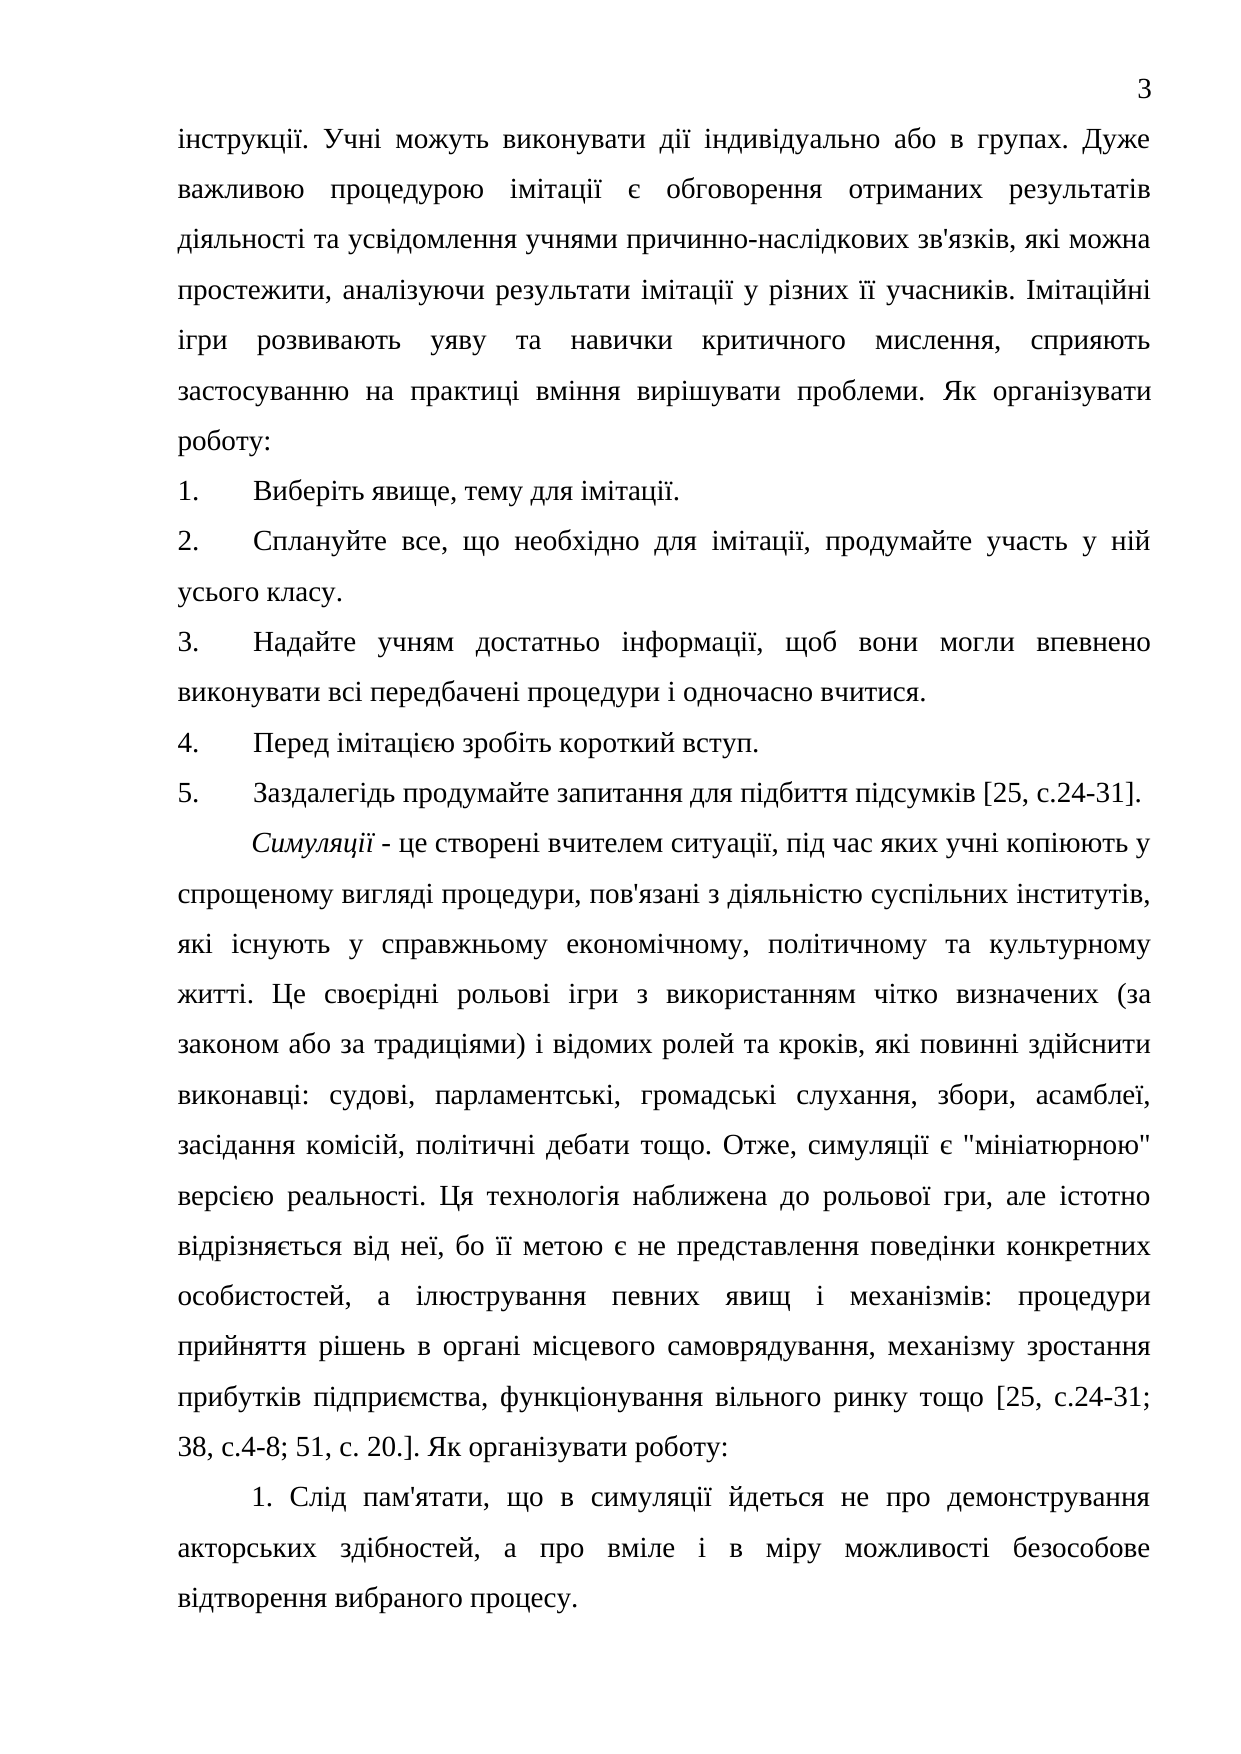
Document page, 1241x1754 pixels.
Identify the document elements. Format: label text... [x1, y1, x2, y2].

list Перед імітацією зробіть короткий вступ. [177, 725, 1152, 758]
list Виберіть явище, тему для імітації. [177, 473, 1152, 507]
text 1. Слід пам'ятати, що в симуляції йдеться не про демонстрування акторських здібностей, а про вміле і в міру можливості безособове відтворення вибраного процесу. [177, 1479, 1152, 1614]
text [177, 121, 1152, 456]
list Надайте учням достатньо інформації, щоб вони могли впевнено виконувати всі передбачені процедури і одночасно вчитися. [177, 624, 1152, 708]
list Сплануйте все, що необхідно для імітації, продумайте участь у ній усього класу. [177, 523, 1152, 607]
list Заздалегідь продумайте запитання для підбиття підсумків [25, с.24-31]. [177, 775, 1152, 809]
text Симуляції - це створені вчителем ситуації, під час яких учні копіюють у спрощеному вигляді процедури, пов'язані з діяльністю суспільних інститутів, які існують у справжньому економічному, політичному та культурному житті. Це своєрідні рольові ігри з використанням чітко визначених (за законом або за традиціями) і відомих ролей та кроків, які повинні здійснити виконавці: судові, парламентські, громадські слухання, збори, асамблеї, засідання комісій, політичні дебати тощо. Отже, симуляції є "мініатюрною" версією реальності. Ця технологія наближена до рольової гри, але істотно відрізняється від неї, бо її метою є не представлення поведінки конкретних особистостей, а ілюстрування певних явищ і механізмів: процедури прийняття рішень в органі місцевого самоврядування, механізму зростання прибутків підприємства, функціонування вільного ринку тощо [25, с.24-31; 38, с.4-8; 51, с. 20.]. Як організувати роботу: [177, 825, 1152, 1463]
